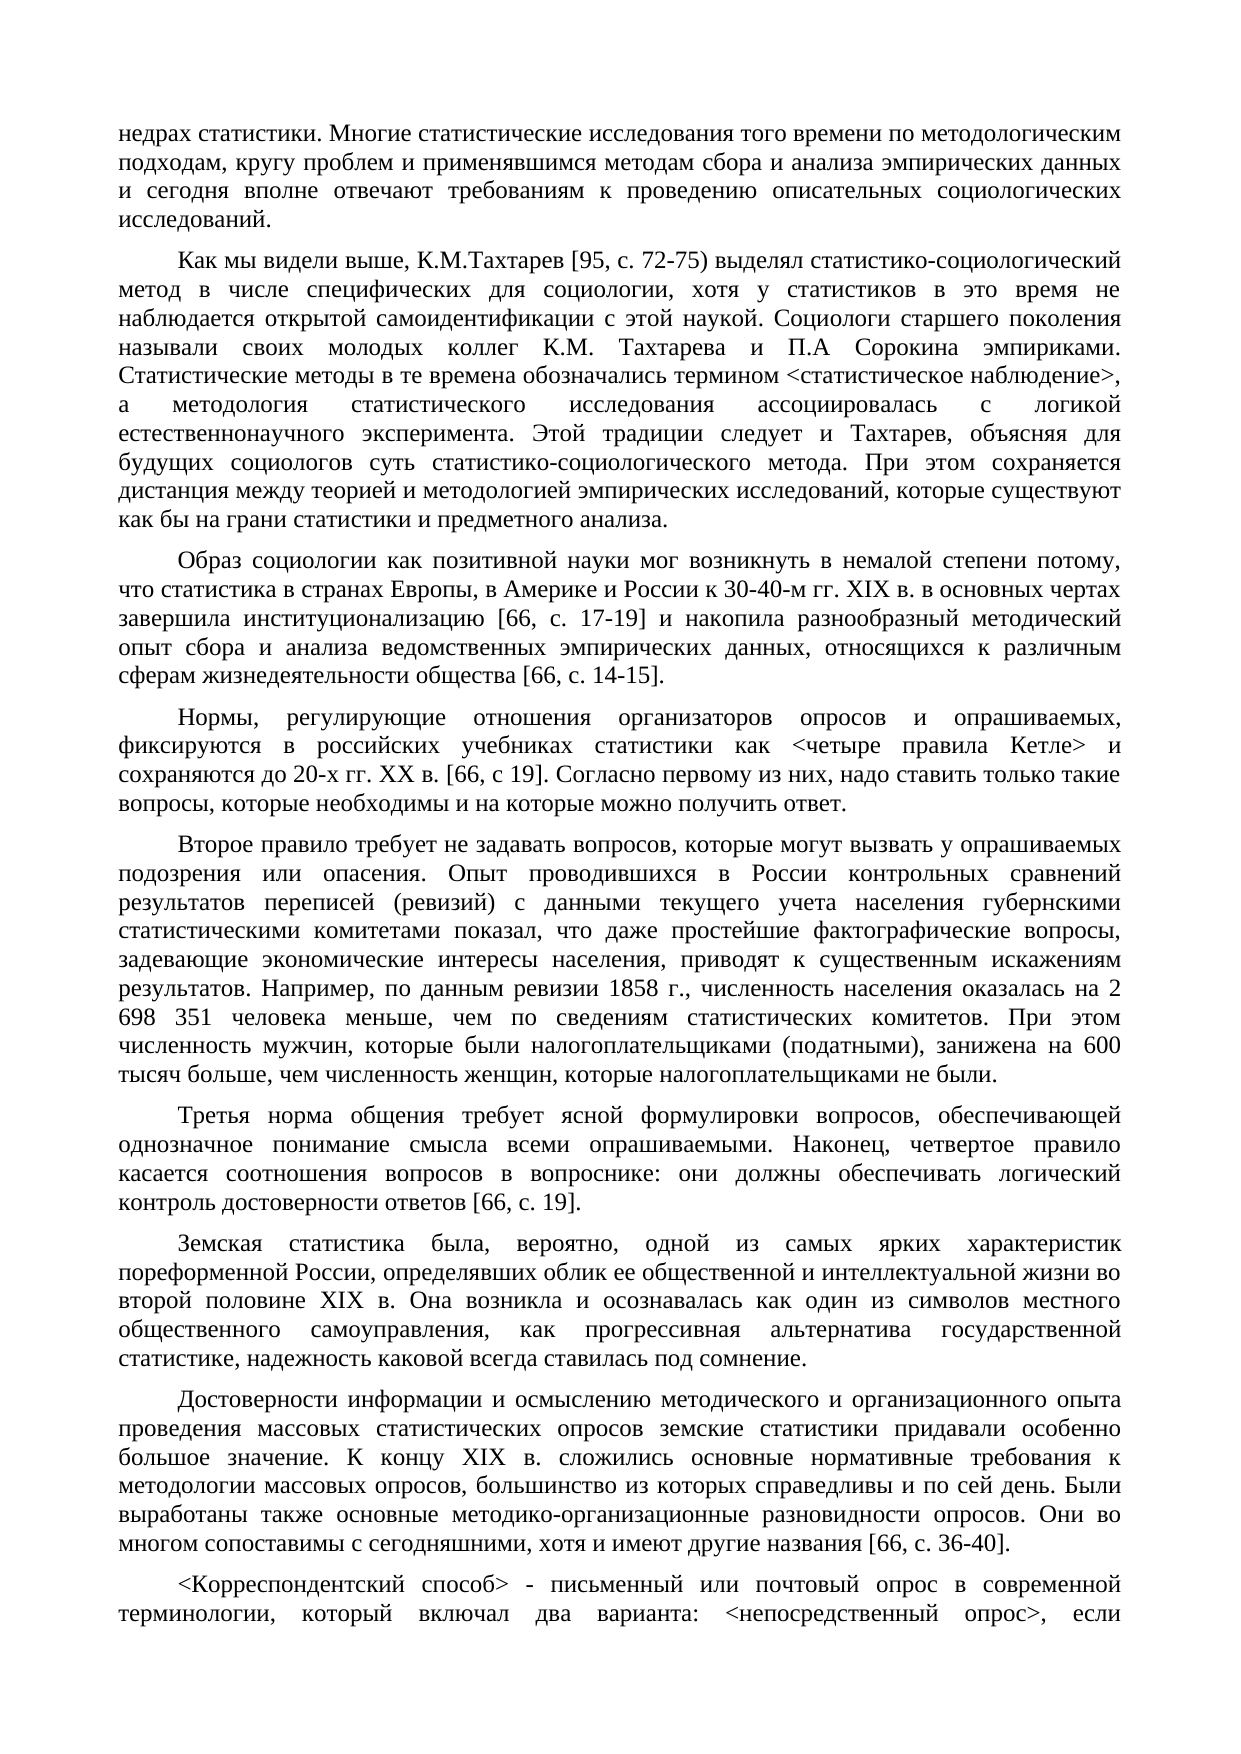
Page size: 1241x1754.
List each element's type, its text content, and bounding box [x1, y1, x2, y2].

text Второе правило требует не задавать вопросов, которые могут вызвать у опрашиваемых подозрения или опасения. Опыт проводившихся в России контрольных сравнений результатов переписей (ревизий) с данными текущего учета населения губернскими статистическими комитетами показал, что даже простейшие фактографические вопросы, задевающие экономические интересы населения, приводят к существенным искажениям результатов. Например, по данным ревизии 1858 г., численность населения оказалась на 2 698 351 человека меньше, чем по сведениям статистических комитетов. При этом численность мужчин, которые были налогоплательщиками (податными), занижена на 600 тысяч больше, чем численность женщин, которые налогоплательщиками не были. [118, 829, 1122, 1088]
text Образ социологии как позитивной науки мог возникнуть в немалой степени потому, что статистика в странах Европы, в Америке и России к 30-40-м гг. XIX в. в основных чертах завершила институционализацию [66, с. 17-19] и накопила разнообразный методический опыт сбора и анализа ведомственных эмпирических данных, относящихся к различным сферам жизнедеятельности общества [66, с. 14-15]. [118, 546, 1122, 689]
text Нормы, регулирующие отношения организаторов опросов и опрашиваемых, фиксируются в российских учебниках статистики как <четыре правила Кетле> и сохраняются до 20-х гг. XX в. [66, с 19]. Согласно первому из них, надо ставить только такие вопросы, которые необходимы и на которые можно получить ответ. [118, 702, 1122, 817]
text Земская статистика была, вероятно, одной из самых ярких характеристик пореформенной России, определявших облик ее общественной и интеллектуальной жизни во второй половине XIX в. Она возникла и осознавалась как один из символов местного общественного самоуправления, как прогрессивная альтернатива государственной статистике, надежность каковой всегда ставилась под сомнение. [118, 1228, 1122, 1372]
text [118, 118, 1122, 233]
text Достоверности информации и осмыслению методического и организационного опыта проведения массовых статистических опросов земские статистики придавали особенно большое значение. К концу XIX в. сложились основные нормативные требования к методологии массовых опросов, большинство из которых справедливы и по сей день. Были выработаны также основные методико-организационные разновидности опросов. Они во многом сопоставимы с сегодняшними, хотя и имеют другие названия [66, с. 36-40]. [118, 1384, 1122, 1557]
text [118, 1569, 1122, 1627]
text Третья норма общения требует ясной формулировки вопросов, обеспечивающей однозначное понимание смысла всеми опрашиваемыми. Наконец, четвертое правило касается соотношения вопросов в вопроснике: они должны обеспечивать логический контроль достоверности ответов [66, с. 19]. [118, 1101, 1122, 1216]
text Как мы видели выше, К.М.Тахтарев [95, с. 72-75) выделял статистико-социологический метод в числе специфических для социологии, хотя у статистиков в это время не наблюдается открытой самоидентификации с этой наукой. Социологи старшего поколения называли своих молодых коллег К.М. Тахтарева и П.А Сорокина эмпириками. Статистические методы в те времена обозначались термином <статистическое наблюдение>, а методология статистического исследования ассоциировалась с логикой естественнонаучного эксперимента. Этой традиции следует и Тахтарев, объясняя для будущих социологов суть статистико-социологического метода. При этом сохраняется дистанция между теорией и методологией эмпирических исследований, которые существуют как бы на грани статистики и предметного анализа. [118, 246, 1122, 533]
